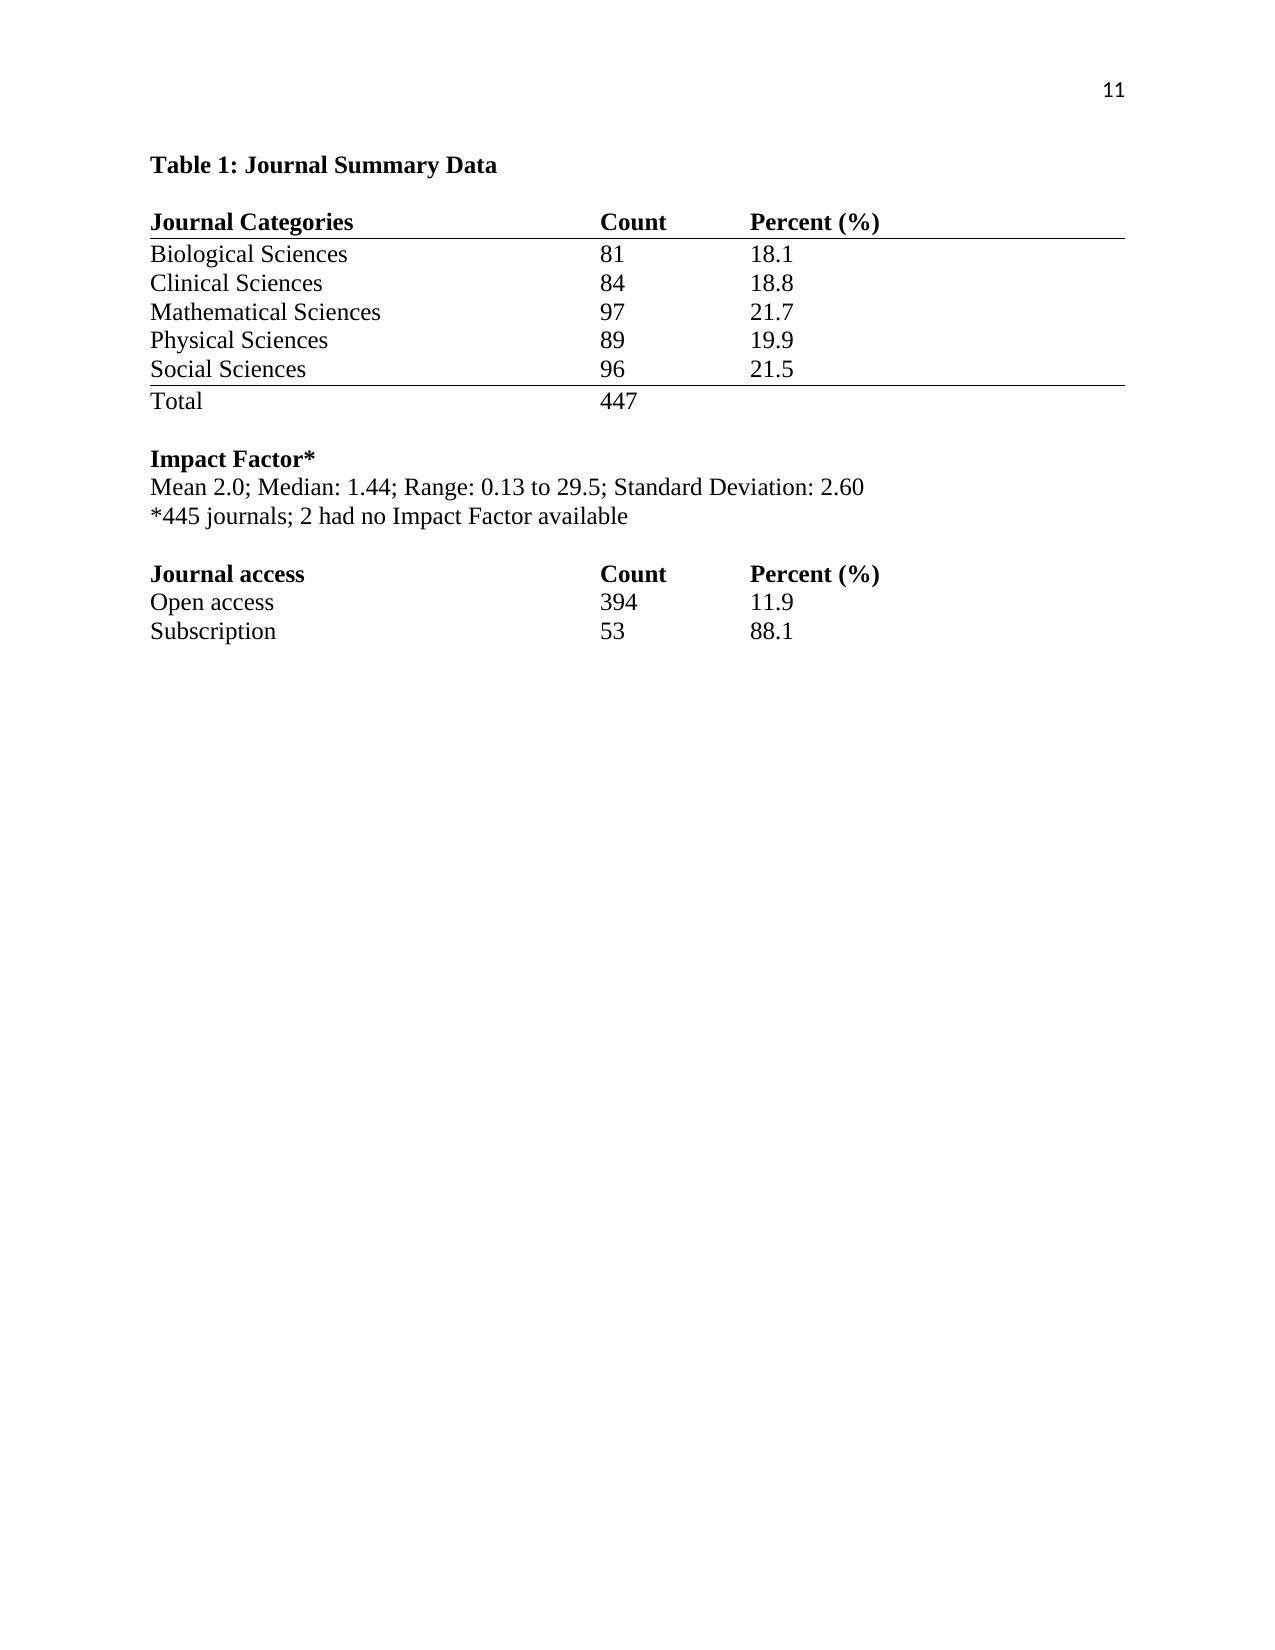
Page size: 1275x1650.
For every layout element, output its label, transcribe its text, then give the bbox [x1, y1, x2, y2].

text Clinical Sciences 84 18.8 [150, 268, 1125, 297]
text Physical Sciences 89 19.9 [150, 326, 1125, 354]
text Impact Factor* [150, 444, 1125, 472]
text Journal Categories Count Percent (%) [150, 207, 1125, 238]
text Journal access Count Percent (%) [150, 559, 1125, 587]
text Biological Sciences 81 18.1 [150, 239, 1125, 268]
text Mathematical Sciences 97 21.7 [150, 297, 1125, 326]
text Social Sciences 96 21.5 [150, 354, 1125, 385]
text Table 1: Journal Summary Data [150, 150, 1125, 179]
text Open access 394 11.9 [150, 587, 1125, 616]
text Subscription 53 88.1 [150, 616, 1125, 645]
text *445 journals; 2 had no Impact Factor available [150, 501, 1125, 530]
text Mean 2.0; Median: 1.44; Range: 0.13 to 29.5; Standard Deviation: 2.60 [150, 472, 1125, 501]
text Total 447 [150, 386, 1125, 415]
